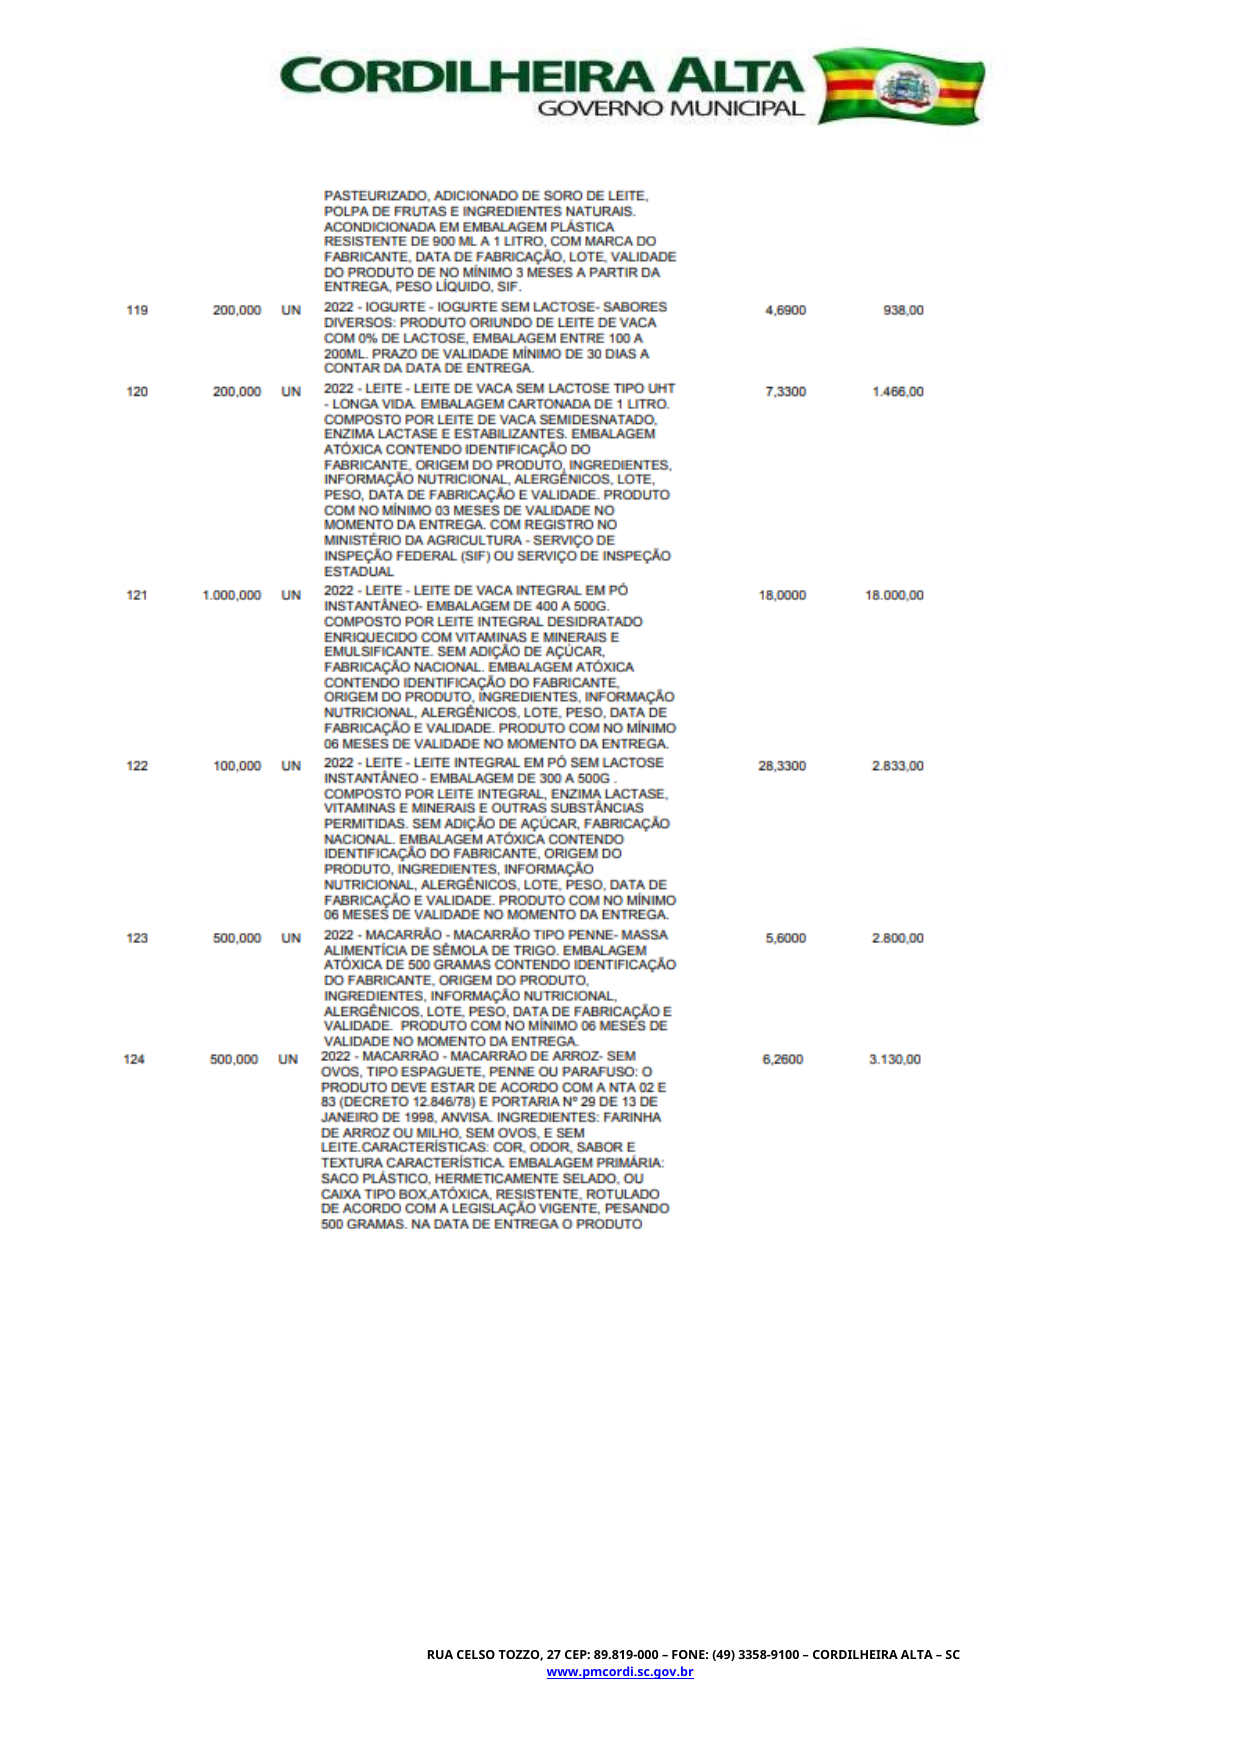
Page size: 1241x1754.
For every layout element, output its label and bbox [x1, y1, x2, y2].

picture [257, 23, 1009, 151]
picture [118, 186, 933, 1240]
